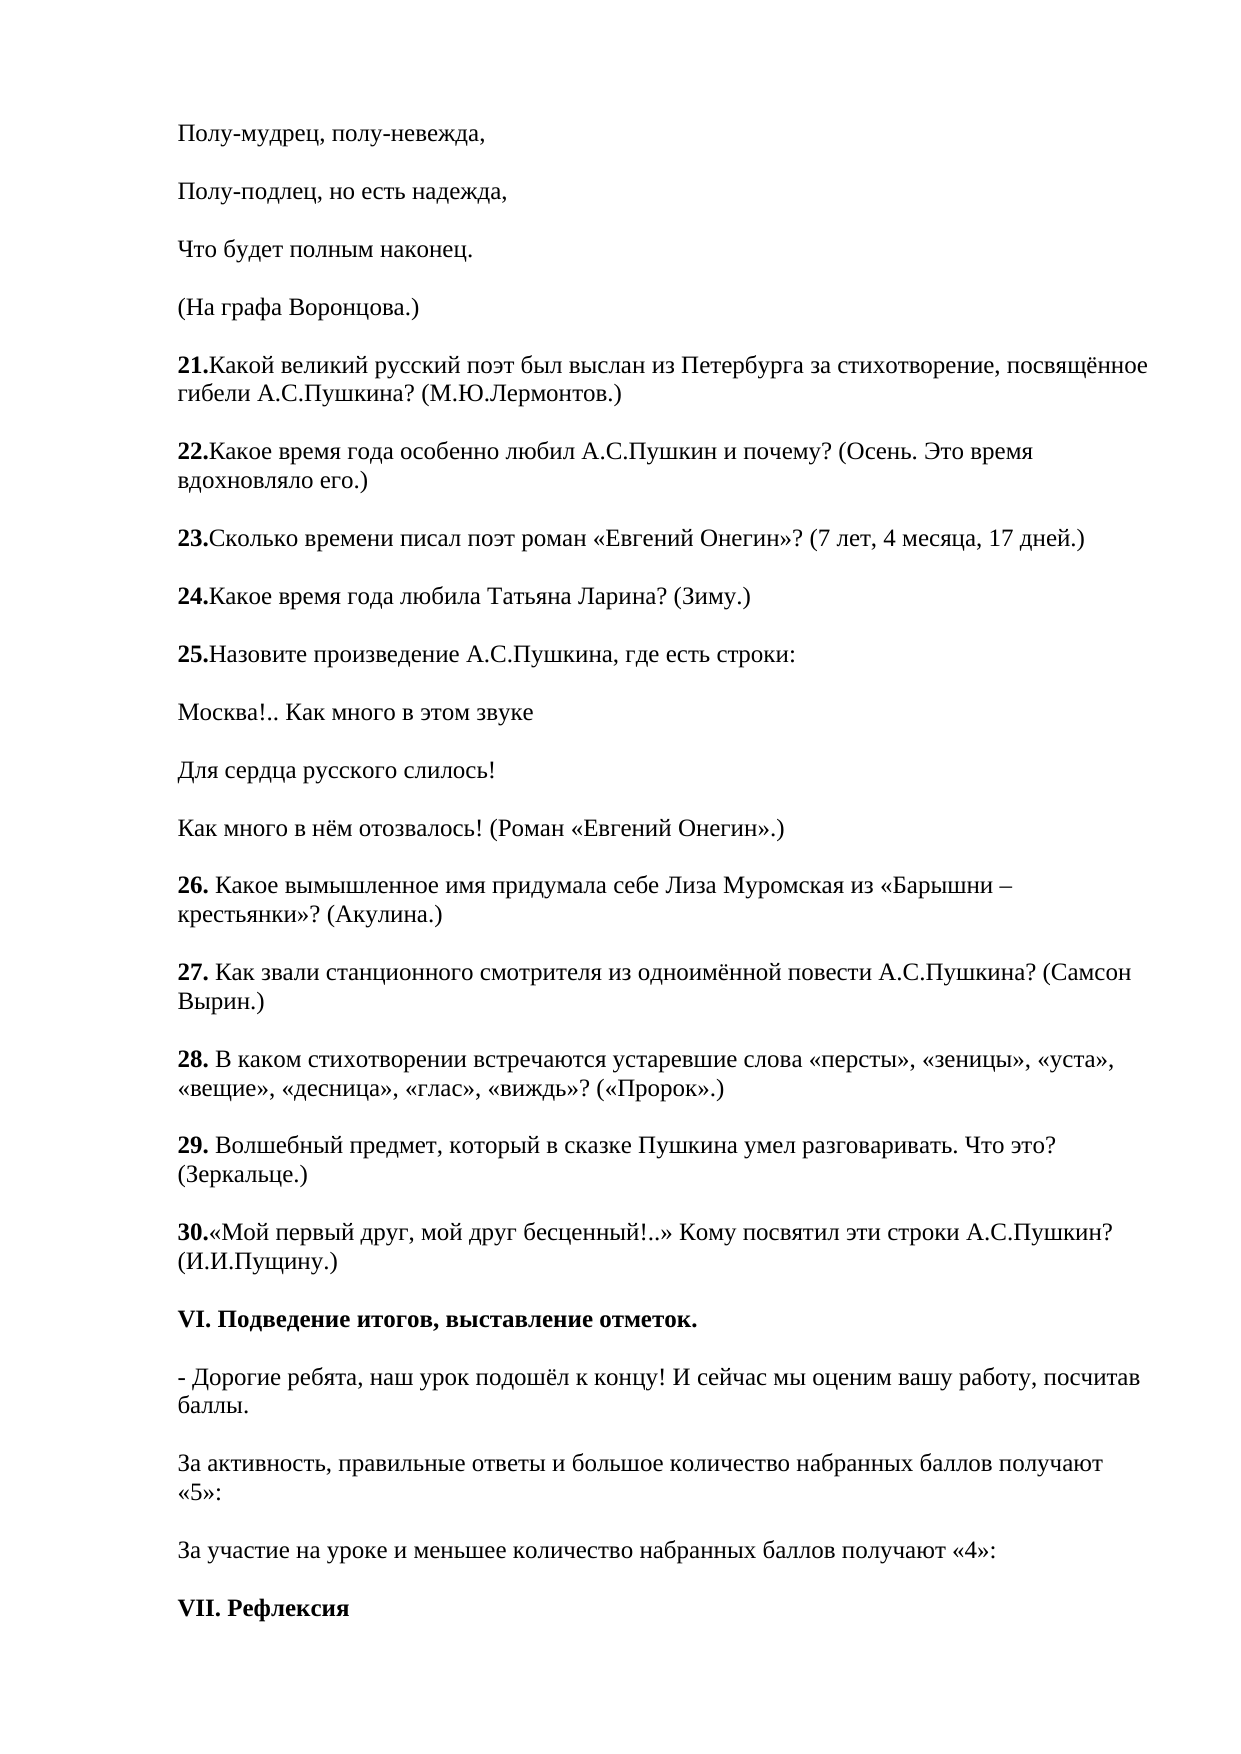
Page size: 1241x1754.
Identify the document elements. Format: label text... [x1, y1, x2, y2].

text 27. Как звали станционного смотрителя из одноимённой повести А.С.Пушкина? (Самсон Вырин.) [177, 957, 1152, 1015]
text 30.«Мой первый друг, мой друг бесценный!..» Кому посвятил эти строки А.С.Пушкин? (И.И.Пущину.) [177, 1217, 1152, 1275]
text 26. Какое вымышленное имя придумала себе Лиза Муромская из «Барышни – крестьянки»? (Акулина.) [177, 871, 1152, 928]
text Москва!.. Как много в этом звуке [177, 697, 1152, 726]
text За активность, правильные ответы и большое количество набранных баллов получают «5»: [177, 1448, 1152, 1506]
text VI. Подведение итогов, выставление отметок. [177, 1304, 1152, 1333]
text 28. В каком стихотворении встречаются устаревшие слова «персты», «зеницы», «уста», «вещие», «десница», «глас», «виждь»? («Пророк».) [177, 1044, 1152, 1101]
text VΙΙ. Рефлексия [177, 1593, 1152, 1622]
text 22.Какое время года особенно любил А.С.Пушкин и почему? (Осень. Это время вдохновляло его.) [177, 436, 1152, 494]
text Что будет полным наконец. [177, 234, 1152, 263]
text (На графа Воронцова.) [177, 292, 1152, 321]
text Как много в нём отозвалось! (Роман «Евгений Онегин».) [177, 813, 1152, 841]
text За участие на уроке и меньшее количество набранных баллов получают «4»: [177, 1535, 1152, 1564]
text Полу-мудрец, полу-невежда, [177, 118, 1152, 147]
text Полу-подлец, но есть надежда, [177, 176, 1152, 205]
text 24.Какое время года любила Татьяна Ларина? (Зиму.) [177, 581, 1152, 610]
text 23.Сколько времени писал поэт роман «Евгений Онегин»? (7 лет, 4 месяца, 17 дней.) [177, 523, 1152, 552]
text 29. Волшебный предмет, который в сказке Пушкина умел разговаривать. Что это? (Зеркальце.) [177, 1131, 1152, 1188]
text - Дорогие ребята, наш урок подошёл к концу! И сейчас мы оценим вашу работу, посчитав баллы. [177, 1362, 1152, 1419]
text 21.Какой великий русский поэт был выслан из Петербурга за стихотворение, посвящённое гибели А.С.Пушкина? (М.Ю.Лермонтов.) [177, 350, 1152, 407]
text Для сердца русского слилось! [177, 755, 1152, 783]
text 25.Назовите произведение А.С.Пушкина, где есть строки: [177, 639, 1152, 668]
